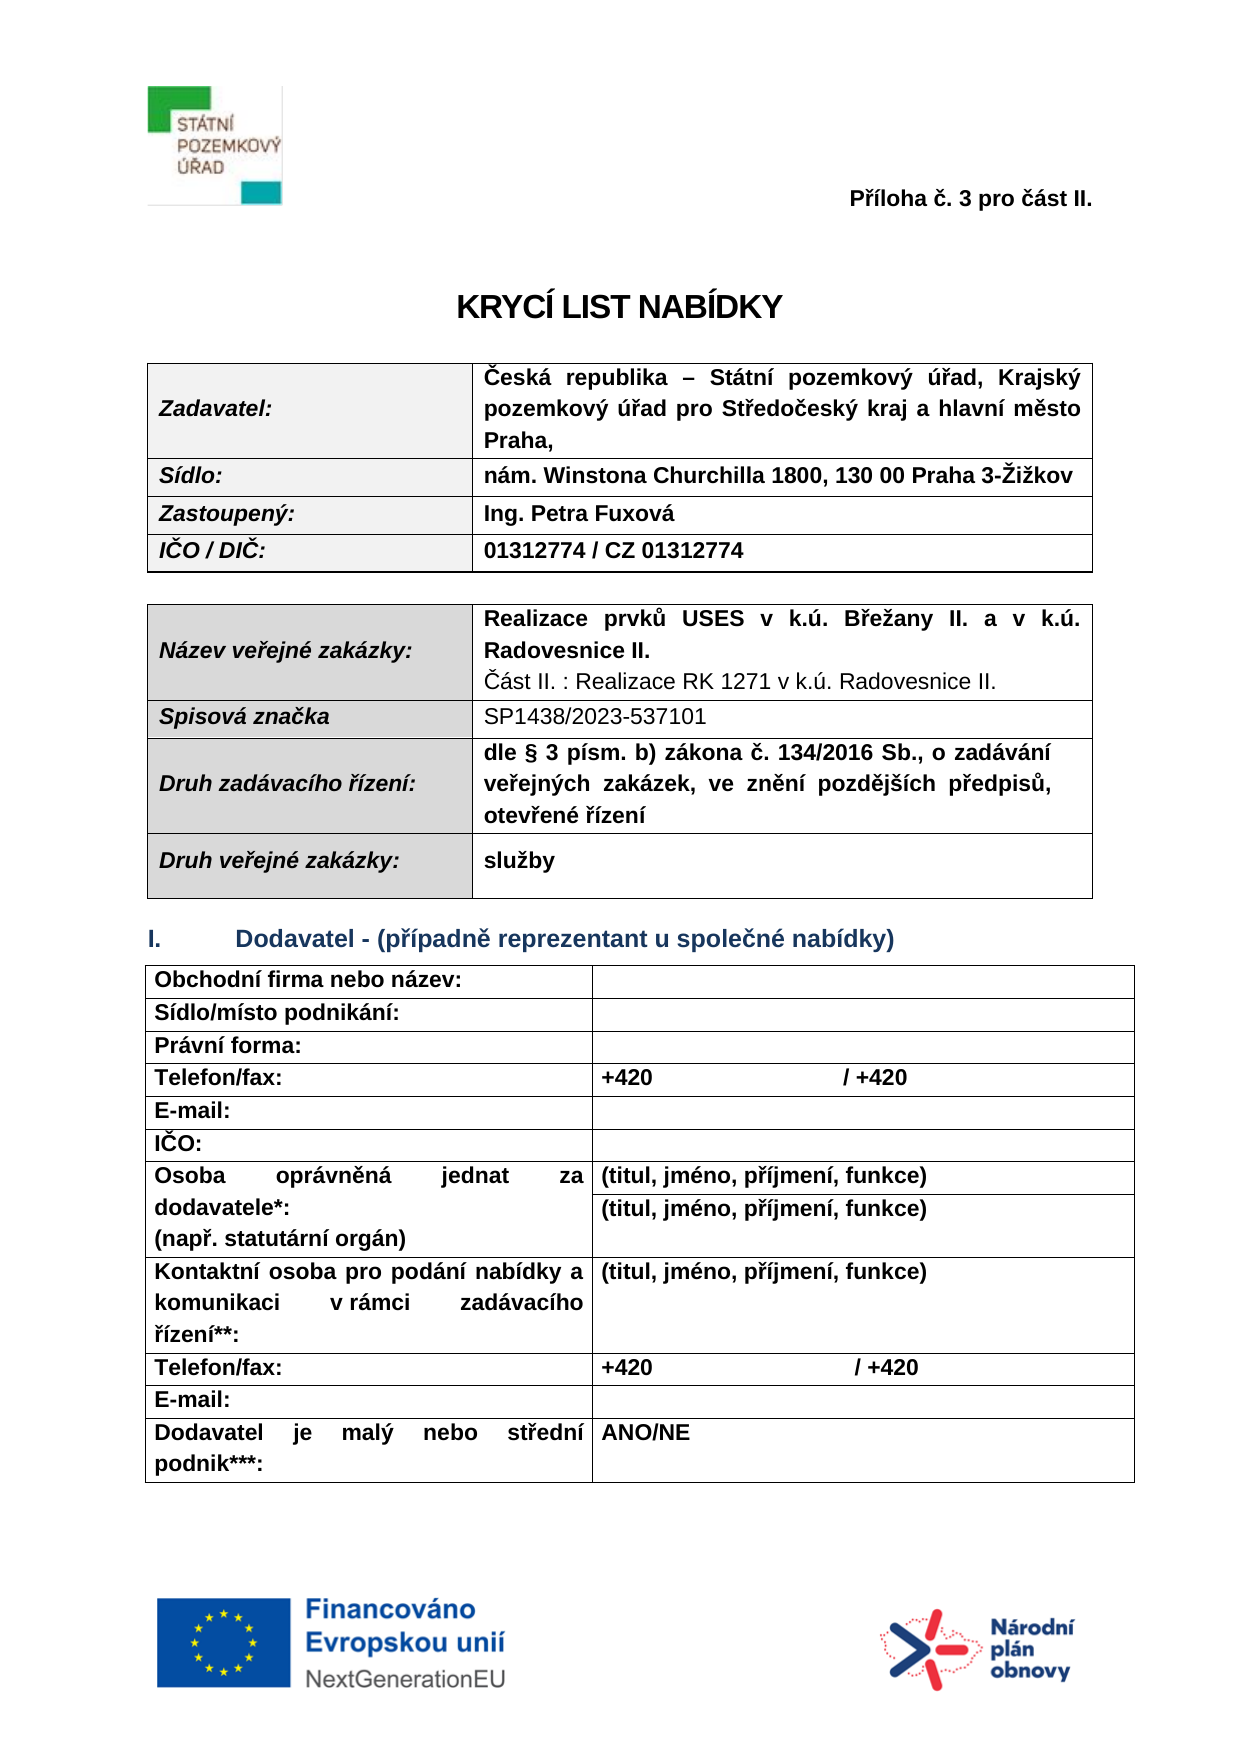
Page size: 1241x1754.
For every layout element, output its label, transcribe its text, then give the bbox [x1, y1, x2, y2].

table_cell E-mail: [146, 1097, 592, 1128]
table_cell IČO / DIČ: [148, 535, 472, 571]
table_header Česká republika – Státní pozemkový úřad, Krajský pozemkový úřad pro Středočeský kraj a hlavní město Praha, [473, 364, 1092, 458]
table_cell Spisová značka [148, 701, 472, 737]
table_cell ANO/NE [593, 1419, 1134, 1482]
picture [864, 1584, 1092, 1720]
table_cell Ing. Petra Fuxová [473, 497, 1092, 534]
table_cell Dodavatel je malý nebo střední podnik***: [146, 1419, 592, 1482]
table_cell IČO: [146, 1130, 592, 1161]
table_cell 01312774 / CZ 01312774 [473, 535, 1092, 571]
table_cell Druh veřejné zakázky: [148, 834, 472, 898]
title Krycí list nabídky [148, 287, 1093, 325]
table_header Obchodní firma nebo název: [146, 966, 592, 998]
table_cell Osoba oprávněná jednat za dodavatele*: (např. statutární orgán) [146, 1162, 592, 1257]
table_cell (titul, jméno, příjmení, funkce) [593, 1258, 1134, 1352]
table_header Zadavatel: [148, 364, 472, 458]
table_cell SP1438/2023-537101 [473, 701, 1092, 737]
picture [147, 86, 284, 207]
table_cell Zastoupený: [148, 497, 472, 534]
table_cell Právní forma: [146, 1032, 592, 1063]
table_cell [593, 1386, 1134, 1418]
table_cell [593, 1097, 1134, 1128]
table_cell [593, 1130, 1134, 1161]
table_cell nám. Winstona Churchilla 1800, 130 00 Praha 3-Žižkov [473, 459, 1092, 496]
table_cell [593, 999, 1134, 1031]
table_cell Sídlo: [148, 459, 472, 496]
table_cell E-mail: [146, 1386, 592, 1418]
table_cell (titul, jméno, příjmení, funkce) [593, 1195, 1134, 1257]
table_header Realizace prvků USES v k.ú. Břežany II. a v k.ú. Radovesnice II. Část II. : Realizace RK 1271 v k.ú. Radovesnice II. [473, 605, 1092, 700]
table_cell (titul, jméno, příjmení, funkce) [593, 1162, 1134, 1194]
table_cell +420 / +420 [593, 1064, 1134, 1096]
table_header [593, 966, 1134, 998]
table_cell [593, 1032, 1134, 1063]
table_cell dle § 3 písm. b) zákona č. 134/2016 Sb., o zadávání veřejných zakázek, ve znění pozdějších předpisů, otevřené řízení [473, 739, 1092, 833]
table_cell Telefon/fax: [146, 1064, 592, 1096]
table_cell Druh zadávacího řízení: [148, 739, 472, 833]
table_cell Kontaktní osoba pro podání nabídky a komunikaci v rámci zadávacího řízení**: [146, 1258, 592, 1352]
table_cell Telefon/fax: [146, 1354, 592, 1385]
subtitle Dodavatel - (případně reprezentant u společné nabídky) [148, 924, 1093, 953]
table_cell Sídlo/místo podnikání: [146, 999, 592, 1031]
table_cell služby [473, 834, 1092, 898]
table_header Název veřejné zakázky: [148, 605, 472, 700]
picture [147, 1584, 531, 1699]
table_cell +420 / +420 [593, 1354, 1134, 1385]
